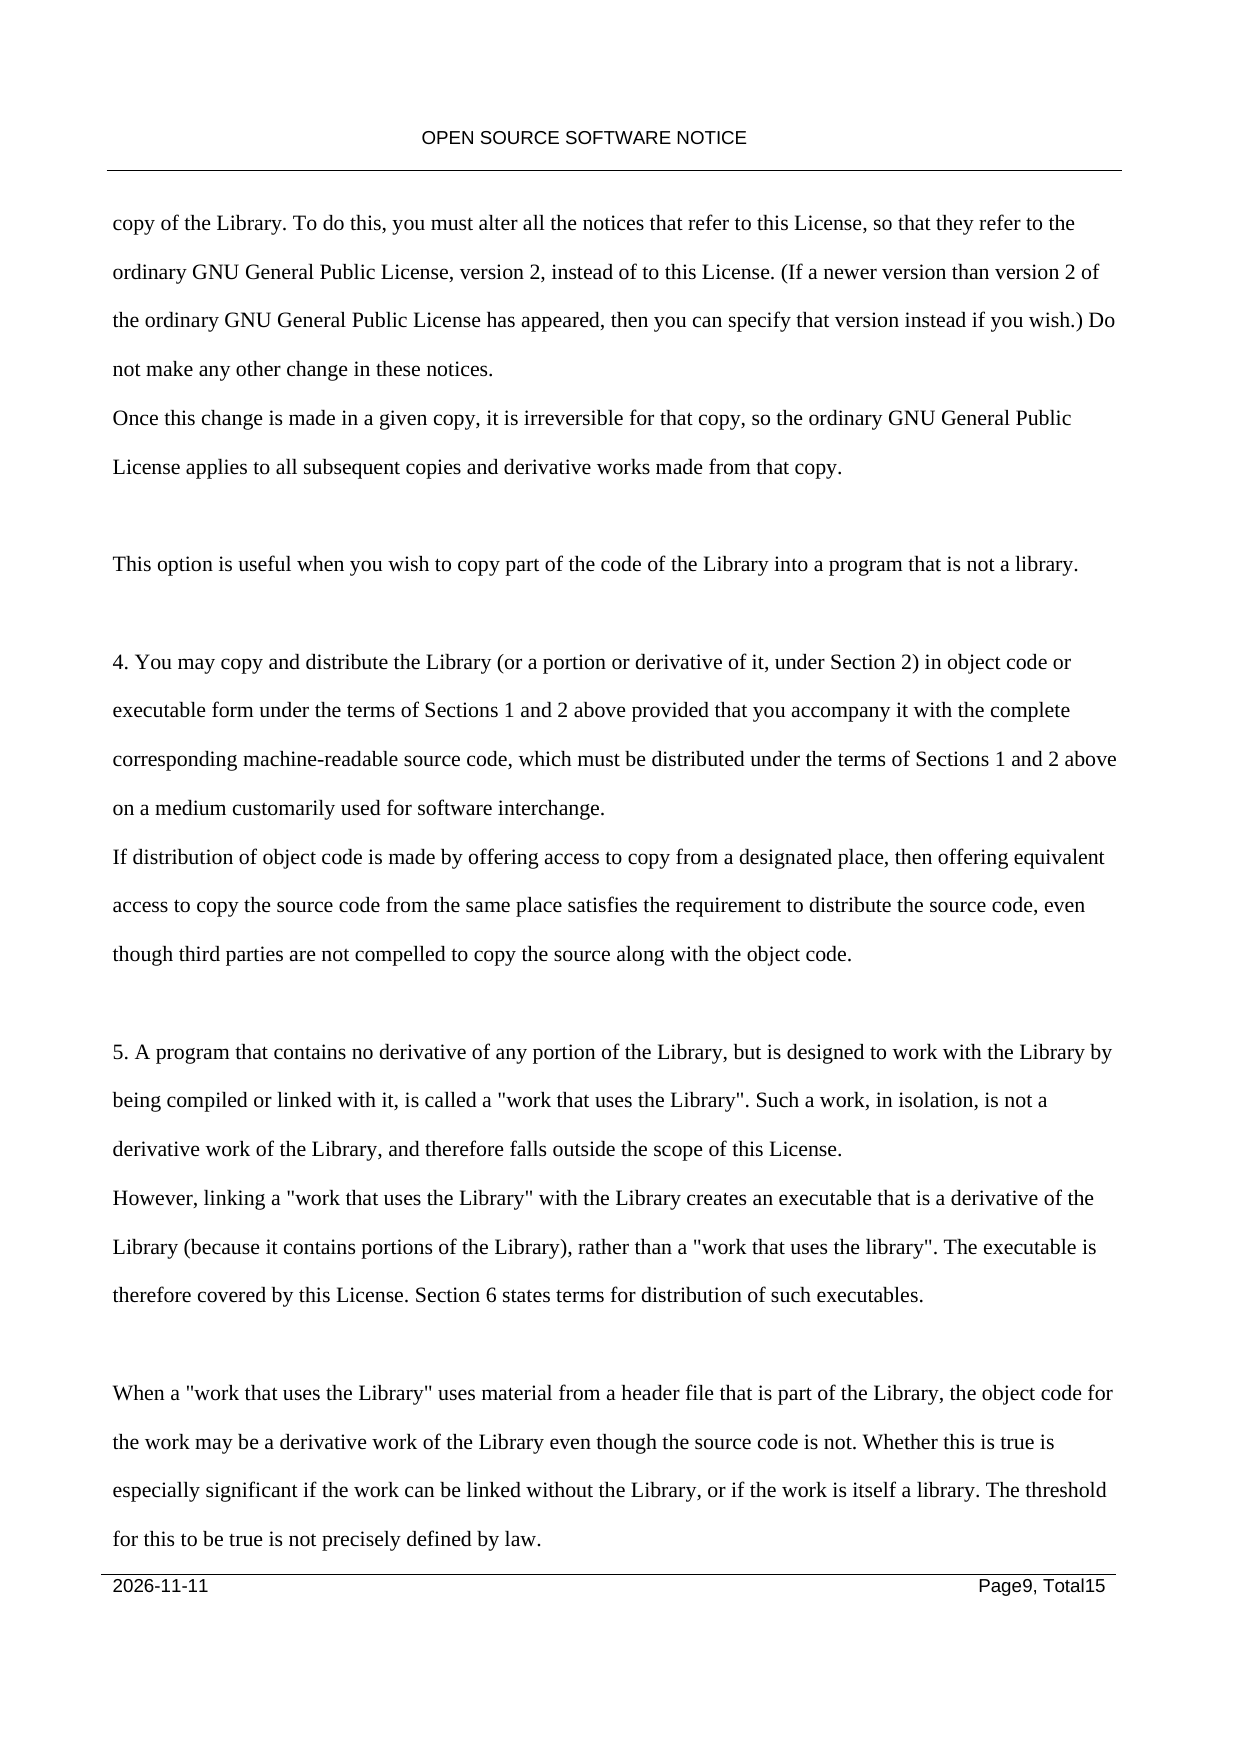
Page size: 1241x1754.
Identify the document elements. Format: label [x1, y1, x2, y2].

text [112, 206, 1128, 1555]
